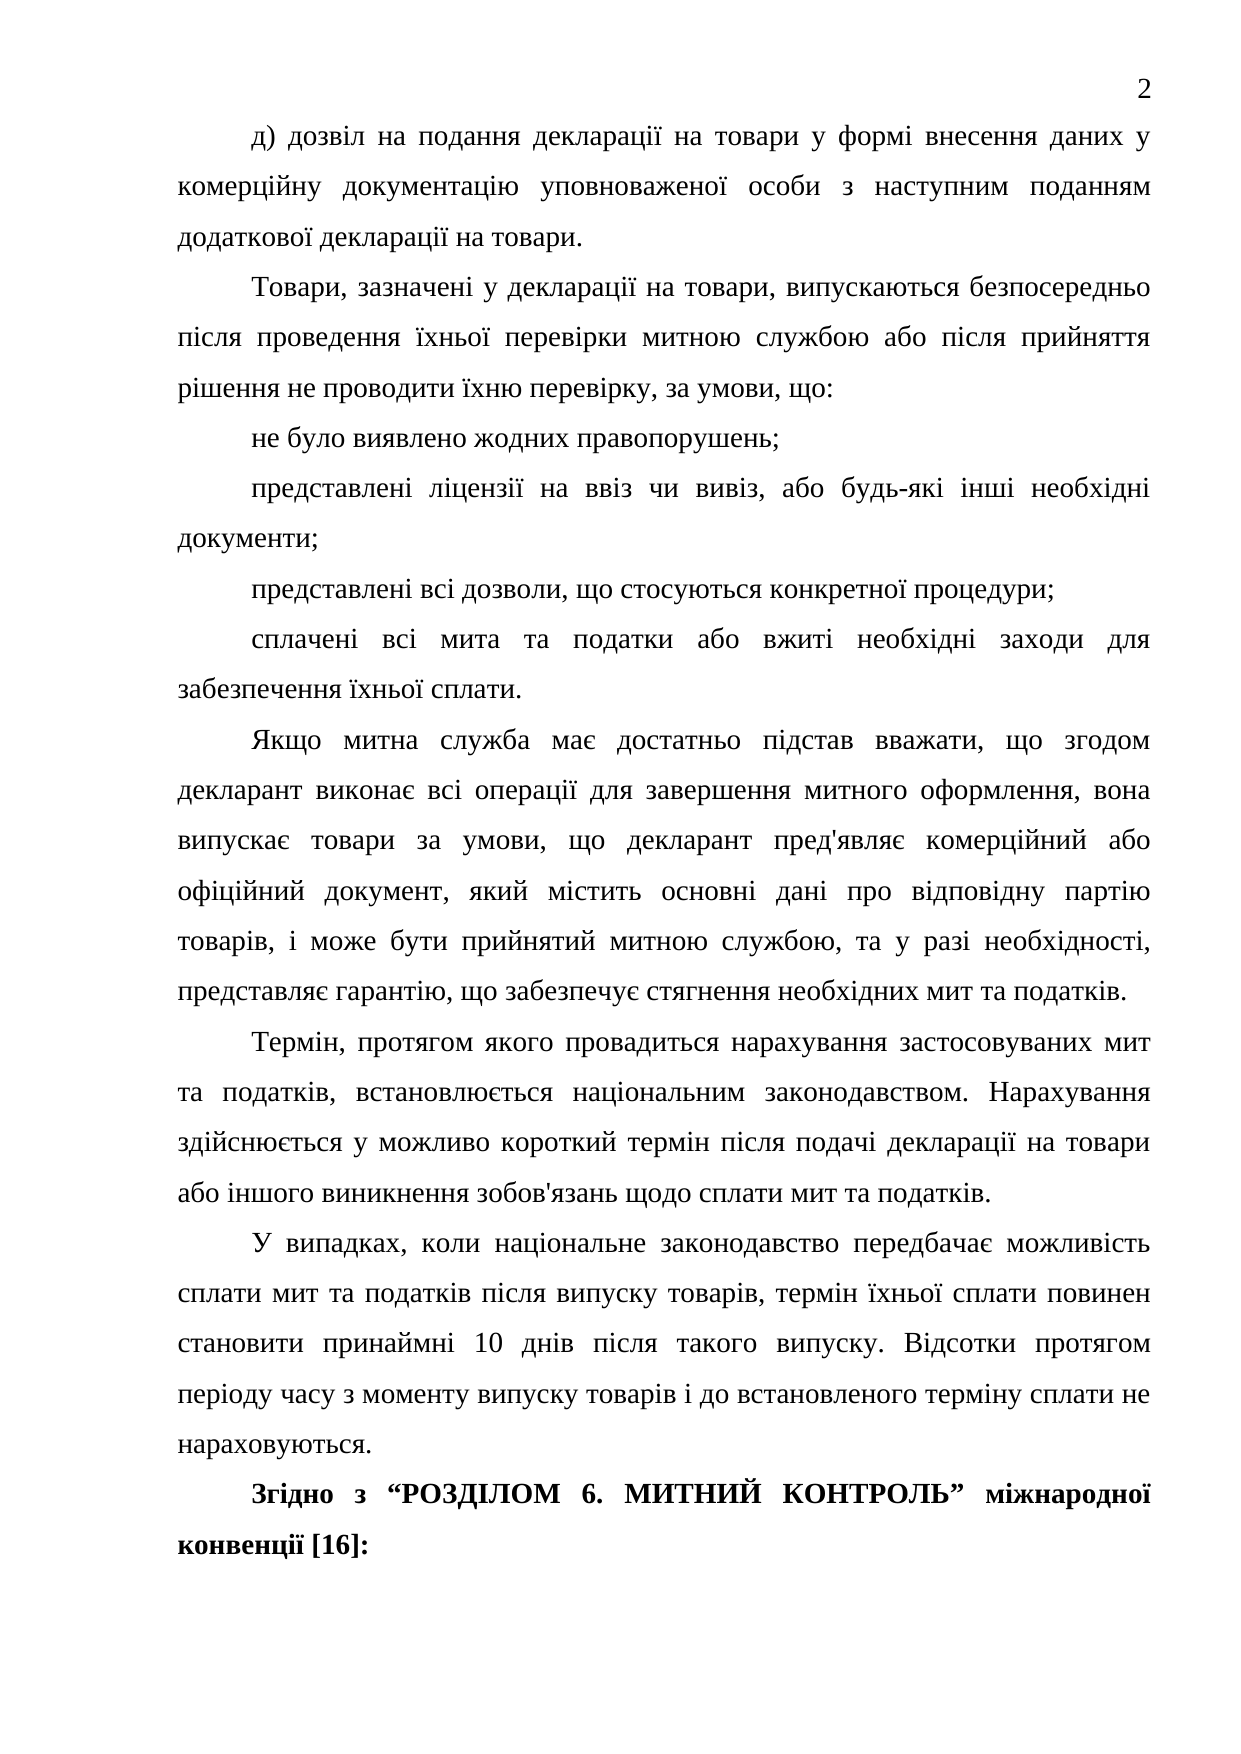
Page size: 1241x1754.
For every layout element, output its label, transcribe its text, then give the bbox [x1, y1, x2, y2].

text Термін, протягом якого провадиться нарахування застосовуваних мит та податків, встановлюється національним законодавством. Нарахування здійснюється у можливо короткий термін після подачі декларації на товари або іншого виникнення зобов'язань щодо сплати мит та податків. [177, 1024, 1152, 1208]
text представлені всі дозволи, що стосуються конкретної процедури; [177, 571, 1152, 604]
text представлені ліцензії на ввіз чи вивіз, або будь-які інші необхідні документи; [177, 470, 1152, 554]
text Якщо митна служба має достатньо підстав вважати, що згодом декларант виконає всі операції для завершення митного оформлення, вона випускає товари за умови, що декларант пред'являє комерційний або офіційний документ, який містить основні дані про відповідну партію товарів, і може бути прийнятий митною службою, та у разі необхідності, представляє гарантію, що забезпечує стягнення необхідних мит та податків. [177, 722, 1152, 1007]
text Товари, зазначені у декларації на товари, випускаються безпосередньо після проведення їхньої перевірки митною службою або після прийняття рішення не проводити їхню перевірку, за умови, що: [177, 269, 1152, 403]
text У випадках, коли національне законодавство передбачає можливість сплати мит та податків після випуску товарів, термін їхньої сплати повинен становити принаймні 10 днів після такого випуску. Відсотки протягом періоду часу з моменту випуску товарів і до встановленого терміну сплати не нараховуються. [177, 1225, 1152, 1460]
text д) дозвіл на подання декларації на товари у формі внесення даних у комерційну документацію уповноваженої особи з наступним поданням додаткової декларації на товари. [177, 118, 1152, 252]
text сплачені всі мита та податки або вжиті необхідні заходи для забезпечення їхньої сплати. [177, 621, 1152, 705]
text не було виявлено жодних правопорушень; [177, 420, 1152, 453]
text Згідно з “РОЗДІЛОМ 6. МИТНИЙ КОНТРОЛЬ” міжнародної конвенції [16]: [177, 1477, 1152, 1560]
